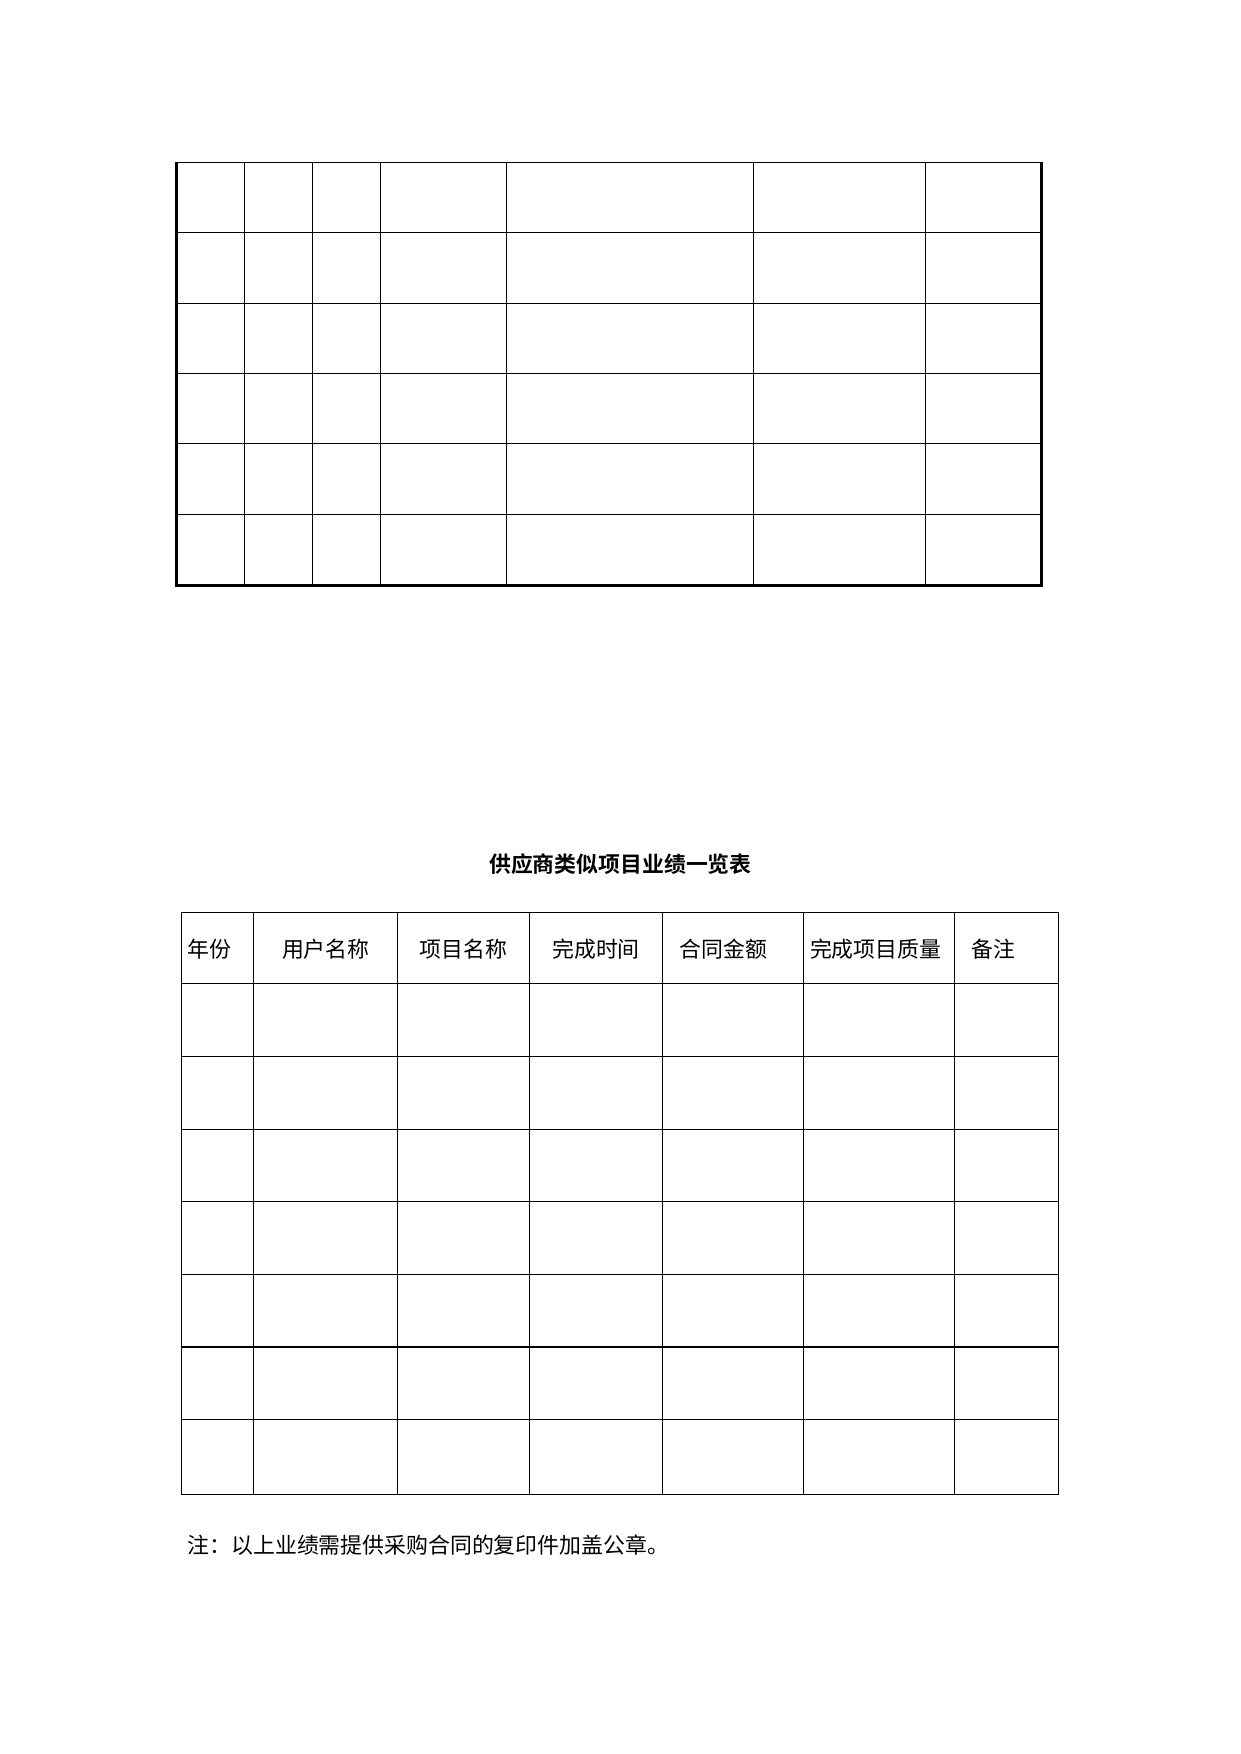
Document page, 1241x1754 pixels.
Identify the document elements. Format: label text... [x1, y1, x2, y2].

table_cell [381, 304, 506, 373]
table_header 备注 [955, 913, 1058, 983]
table_cell [245, 233, 312, 303]
table_cell [254, 1275, 397, 1346]
table_cell [245, 163, 312, 232]
table_cell [663, 1275, 803, 1346]
table_cell [926, 233, 1040, 303]
table_cell [804, 1348, 954, 1419]
table_cell [955, 1057, 1058, 1128]
table_cell [313, 304, 380, 373]
table_cell [254, 1202, 397, 1274]
table_cell [754, 374, 925, 443]
table_cell [507, 233, 753, 303]
table_cell [530, 1057, 662, 1128]
list 供应商类似项目业绩一览表 [187, 847, 1053, 912]
table_cell [754, 444, 925, 513]
table_cell [804, 1275, 954, 1346]
table_cell [507, 444, 753, 513]
table_cell [804, 1057, 954, 1128]
table_cell [530, 1130, 662, 1201]
table_cell [381, 233, 506, 303]
table_cell [178, 233, 244, 303]
table_header 完成时间 [530, 913, 662, 983]
table_cell [507, 374, 753, 443]
table_cell [926, 163, 1040, 232]
table_cell [313, 233, 380, 303]
table_cell [507, 163, 753, 232]
table_cell [178, 374, 244, 443]
table_cell [178, 515, 244, 584]
table_cell [182, 1420, 253, 1494]
table_cell [245, 374, 312, 443]
table_cell [182, 1202, 253, 1274]
table_cell [182, 1348, 253, 1419]
table_cell [313, 374, 380, 443]
table_cell [754, 304, 925, 373]
table_cell [381, 163, 506, 232]
table_header 完成项目质量 [804, 913, 954, 983]
table_cell [955, 1202, 1058, 1274]
table_cell [754, 515, 925, 584]
table_cell [182, 1275, 253, 1346]
table_cell [926, 304, 1040, 373]
table_cell [507, 515, 753, 584]
table_cell [663, 1348, 803, 1419]
table_header 项目名称 [398, 913, 529, 983]
table_cell [398, 1348, 529, 1419]
table_cell [245, 515, 312, 584]
table_cell [245, 304, 312, 373]
table_header 用户名称 [254, 913, 397, 983]
table_cell [178, 304, 244, 373]
table_cell [313, 163, 380, 232]
table_cell [663, 1130, 803, 1201]
table_cell [182, 1057, 253, 1128]
table_cell [381, 374, 506, 443]
table_cell [381, 444, 506, 513]
table_cell [398, 1420, 529, 1494]
table_cell [804, 1202, 954, 1274]
table_cell [398, 984, 529, 1056]
table_header 年份 [182, 913, 253, 983]
table_cell [254, 1348, 397, 1419]
text 注：以上业绩需提供采购合同的复印件加盖公章。 [187, 1527, 1053, 1560]
table_cell [398, 1130, 529, 1201]
table_cell [663, 984, 803, 1056]
table_cell [663, 1202, 803, 1274]
table_cell [530, 1420, 662, 1494]
table_cell [398, 1202, 529, 1274]
table_cell [955, 1275, 1058, 1346]
table_cell [955, 1130, 1058, 1201]
table_cell [926, 515, 1040, 584]
table_cell [804, 1420, 954, 1494]
table_cell [926, 374, 1040, 443]
table_cell [245, 444, 312, 513]
table_cell [926, 444, 1040, 513]
table_cell [955, 1420, 1058, 1494]
table_cell [530, 1202, 662, 1274]
table_cell [182, 984, 253, 1056]
table_cell [663, 1420, 803, 1494]
table_cell [663, 1057, 803, 1128]
table_cell [804, 984, 954, 1056]
table_cell [313, 515, 380, 584]
table_cell [254, 1057, 397, 1128]
table_cell [507, 304, 753, 373]
table_cell [530, 1275, 662, 1346]
table_cell [754, 163, 925, 232]
table_cell [254, 984, 397, 1056]
table_cell [254, 1130, 397, 1201]
table_cell [178, 444, 244, 513]
table_cell [398, 1057, 529, 1128]
table_cell [381, 515, 506, 584]
table_cell [754, 233, 925, 303]
table_cell [530, 1348, 662, 1419]
table_cell [182, 1130, 253, 1201]
table_cell [955, 984, 1058, 1056]
table_cell [313, 444, 380, 513]
table_cell [398, 1275, 529, 1346]
table_cell [955, 1348, 1058, 1419]
table_cell [178, 163, 244, 232]
table_cell [804, 1130, 954, 1201]
table_header 合同金额 [663, 913, 803, 983]
table_cell [254, 1420, 397, 1494]
table_cell [530, 984, 662, 1056]
